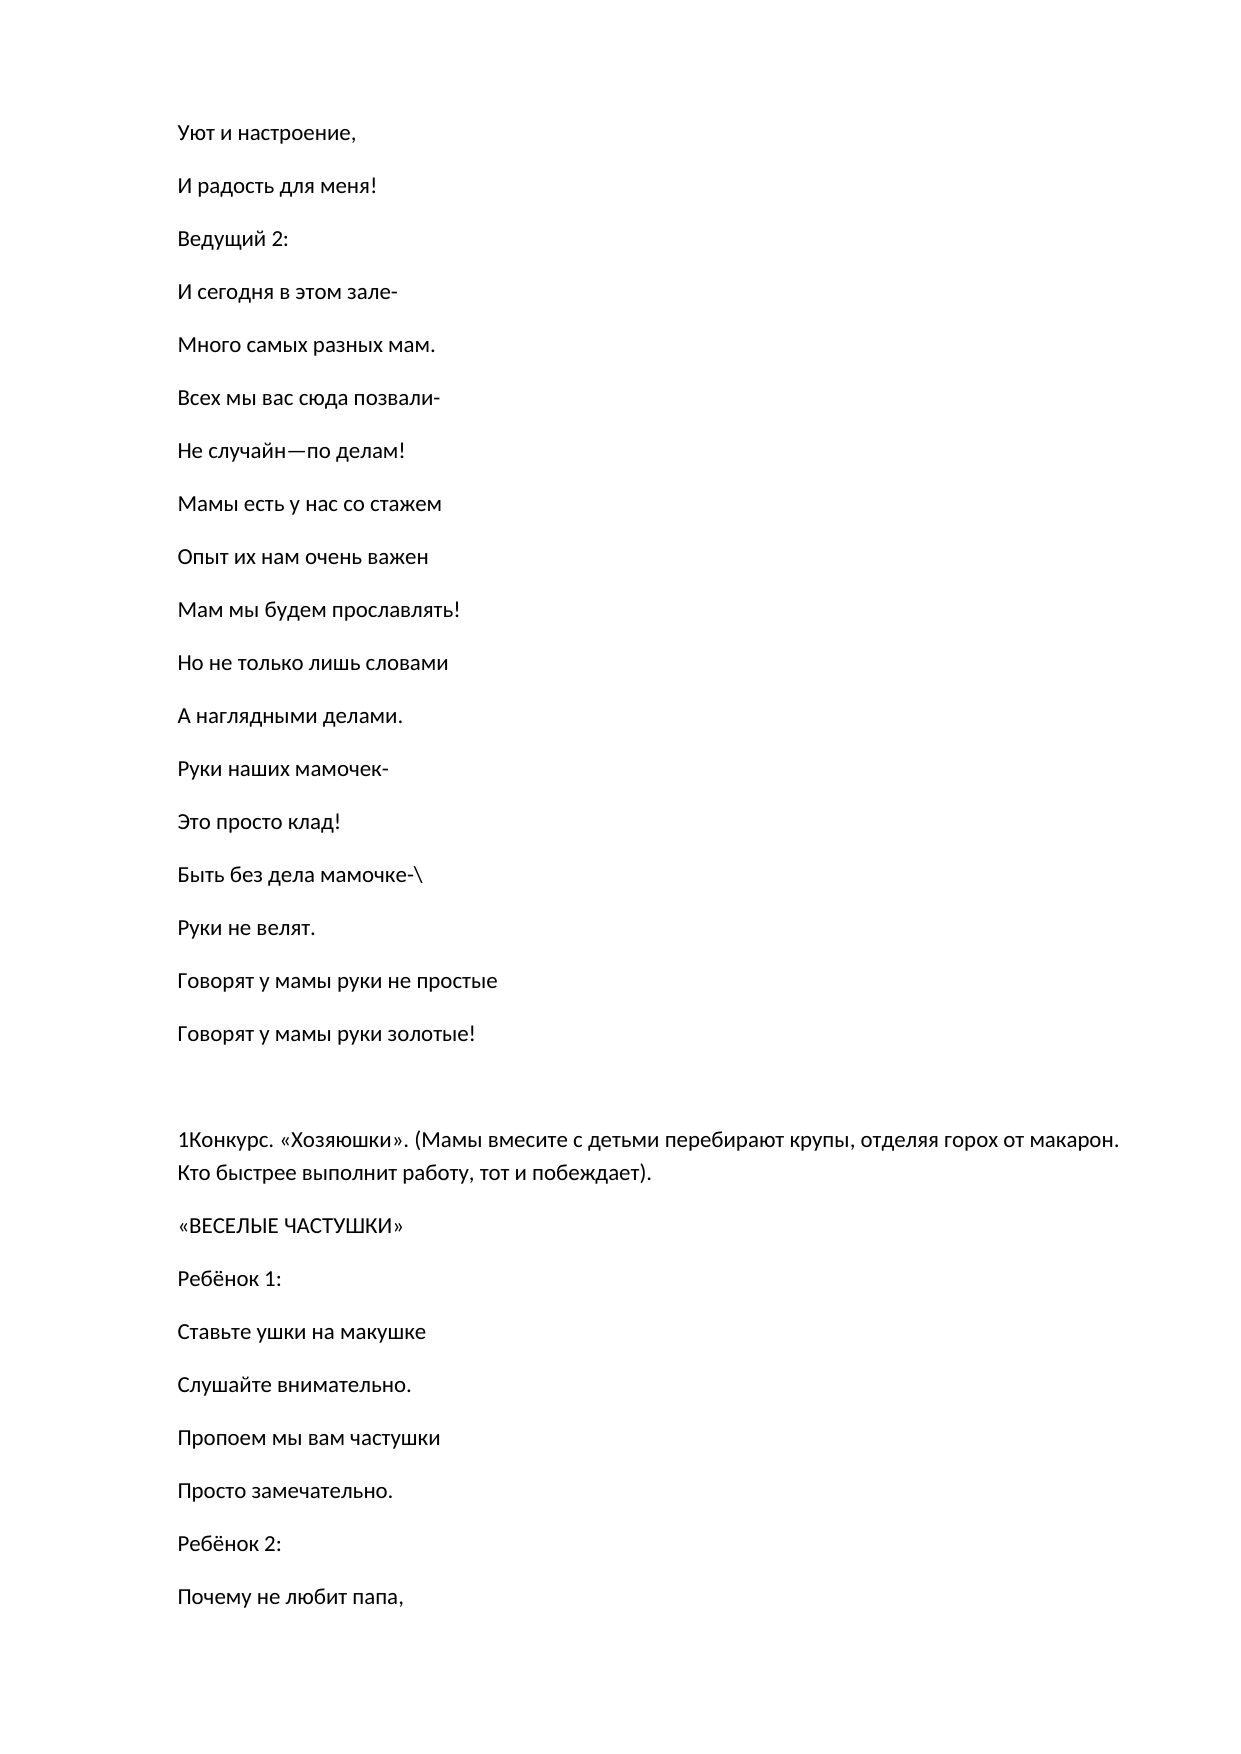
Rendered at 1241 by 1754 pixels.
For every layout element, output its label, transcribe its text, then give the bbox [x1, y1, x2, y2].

text Пропоем мы вам частушки [177, 1423, 1152, 1451]
text Почему не любит папа, [177, 1582, 1152, 1610]
text Это просто клад! [177, 807, 1152, 835]
text Много самых разных мам. [177, 330, 1152, 358]
text Руки наших мамочек- [177, 754, 1152, 782]
text А наглядными делами. [177, 701, 1152, 729]
text Ребёнок 1: [177, 1264, 1152, 1292]
text «ВЕСЕЛЫЕ ЧАСТУШКИ» [177, 1211, 1152, 1239]
text Опыт их нам очень важен [177, 542, 1152, 570]
text Ребёнок 2: [177, 1529, 1152, 1557]
text 1Конкурс. «Хозяюшки». (Мамы вмесите с детьми перебирают крупы, отделяя горох от макарон. Кто быстрее выполнит работу, тот и побеждает). [177, 1126, 1152, 1186]
text Всех мы вас сюда позвали- [177, 383, 1152, 411]
text Ведущий 2: [177, 224, 1152, 252]
text Не случайн—по делам! [177, 436, 1152, 464]
text Ставьте ушки на макушке [177, 1317, 1152, 1345]
text И сегодня в этом зале- [177, 277, 1152, 305]
text Уют и настроение, [177, 118, 1152, 146]
text Просто замечательно. [177, 1476, 1152, 1504]
text Мамы есть у нас со стажем [177, 489, 1152, 517]
text Мам мы будем прославлять! [177, 595, 1152, 623]
text Слушайте внимательно. [177, 1370, 1152, 1398]
text И радость для меня! [177, 171, 1152, 199]
text Говорят у мамы руки не простые [177, 966, 1152, 994]
text Быть без дела мамочке-\ [177, 860, 1152, 888]
text Говорят у мамы руки золотые! [177, 1019, 1152, 1047]
text Но не только лишь словами [177, 648, 1152, 676]
text Руки не велят. [177, 913, 1152, 941]
